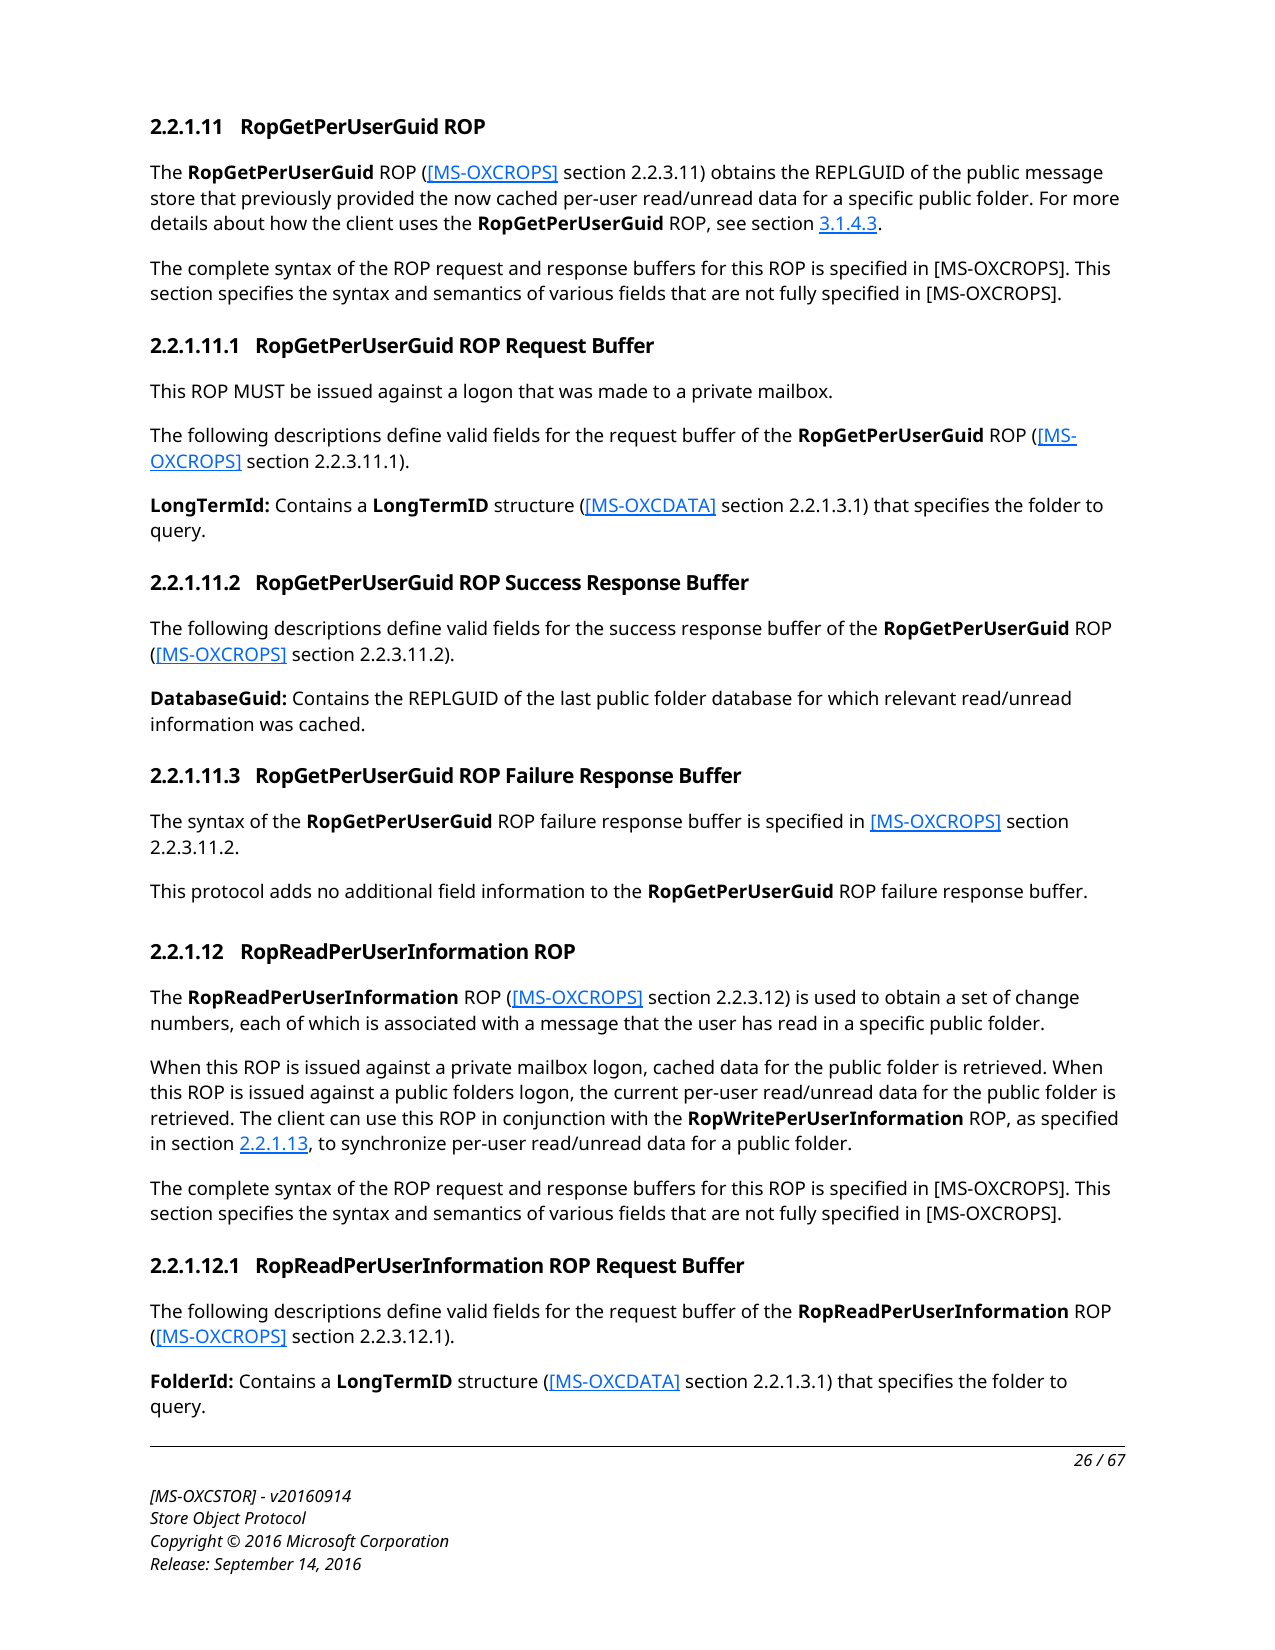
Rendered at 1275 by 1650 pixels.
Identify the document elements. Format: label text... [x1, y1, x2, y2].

subtitle RopReadPerUserInformation ROP Request Buffer [150, 1251, 1125, 1279]
subtitle RopGetPerUserGuid ROP Success Response Buffer [150, 568, 1125, 597]
text The RopReadPerUserInformation ROP ([MS-OXCROPS] section 2.2.3.12) is used to obtain a set of change numbers, each of which is associated with a message that the user has read in a specific public folder. [150, 984, 1125, 1035]
text The following descriptions define valid fields for the success response buffer of the RopGetPerUserGuid ROP ([MS-OXCROPS] section 2.2.3.11.2). [150, 616, 1125, 667]
text The complete syntax of the ROP request and response buffers for this ROP is specified in [MS-OXCROPS]. This section specifies the syntax and semantics of various fields that are not fully specified in [MS-OXCROPS]. [150, 255, 1125, 306]
subtitle RopGetPerUserGuid ROP [150, 112, 1125, 141]
text The syntax of the RopGetPerUserGuid ROP failure response buffer is specified in [MS-OXCROPS] section 2.2.3.11.2. [150, 808, 1125, 859]
text This ROP MUST be issued against a logon that was made to a private mailbox. [150, 378, 1125, 404]
subtitle RopGetPerUserGuid ROP Failure Response Buffer [150, 761, 1125, 790]
text The RopGetPerUserGuid ROP ([MS-OXCROPS] section 2.2.3.11) obtains the REPLGUID of the public message store that previously provided the now cached per-user read/unread data for a specific public folder. For more details about how the client uses the RopGetPerUserGuid ROP, see section 3.1.4.3. [150, 160, 1125, 236]
subtitle RopReadPerUserInformation ROP [150, 937, 1125, 966]
text FolderId: Contains a LongTermID structure ([MS-OXCDATA] section 2.2.1.3.1) that specifies the folder to query. [150, 1368, 1125, 1419]
text The complete syntax of the ROP request and response buffers for this ROP is specified in [MS-OXCROPS]. This section specifies the syntax and semantics of various fields that are not fully specified in [MS-OXCROPS]. [150, 1175, 1125, 1226]
text The following descriptions define valid fields for the request buffer of the RopReadPerUserInformation ROP ([MS-OXCROPS] section 2.2.3.12.1). [150, 1298, 1125, 1349]
text The following descriptions define valid fields for the request buffer of the RopGetPerUserGuid ROP ([MS-OXCROPS] section 2.2.3.11.1). [150, 422, 1125, 473]
text DatabaseGuid: Contains the REPLGUID of the last public folder database for which relevant read/unread information was cached. [150, 685, 1125, 736]
text This protocol adds no additional field information to the RopGetPerUserGuid ROP failure response buffer. [150, 878, 1125, 904]
subtitle RopGetPerUserGuid ROP Request Buffer [150, 331, 1125, 359]
text LongTermId: Contains a LongTermID structure ([MS-OXCDATA] section 2.2.1.3.1) that specifies the folder to query. [150, 492, 1125, 543]
text When this ROP is issued against a private mailbox logon, cached data for the public folder is retrieved. When this ROP is issued against a public folders logon, the current per-user read/unread data for the public folder is retrieved. The client can use this ROP in conjunction with the RopWritePerUserInformation ROP, as specified in section 2.2.1.13, to synchronize per-user read/unread data for a public folder. [150, 1054, 1125, 1156]
